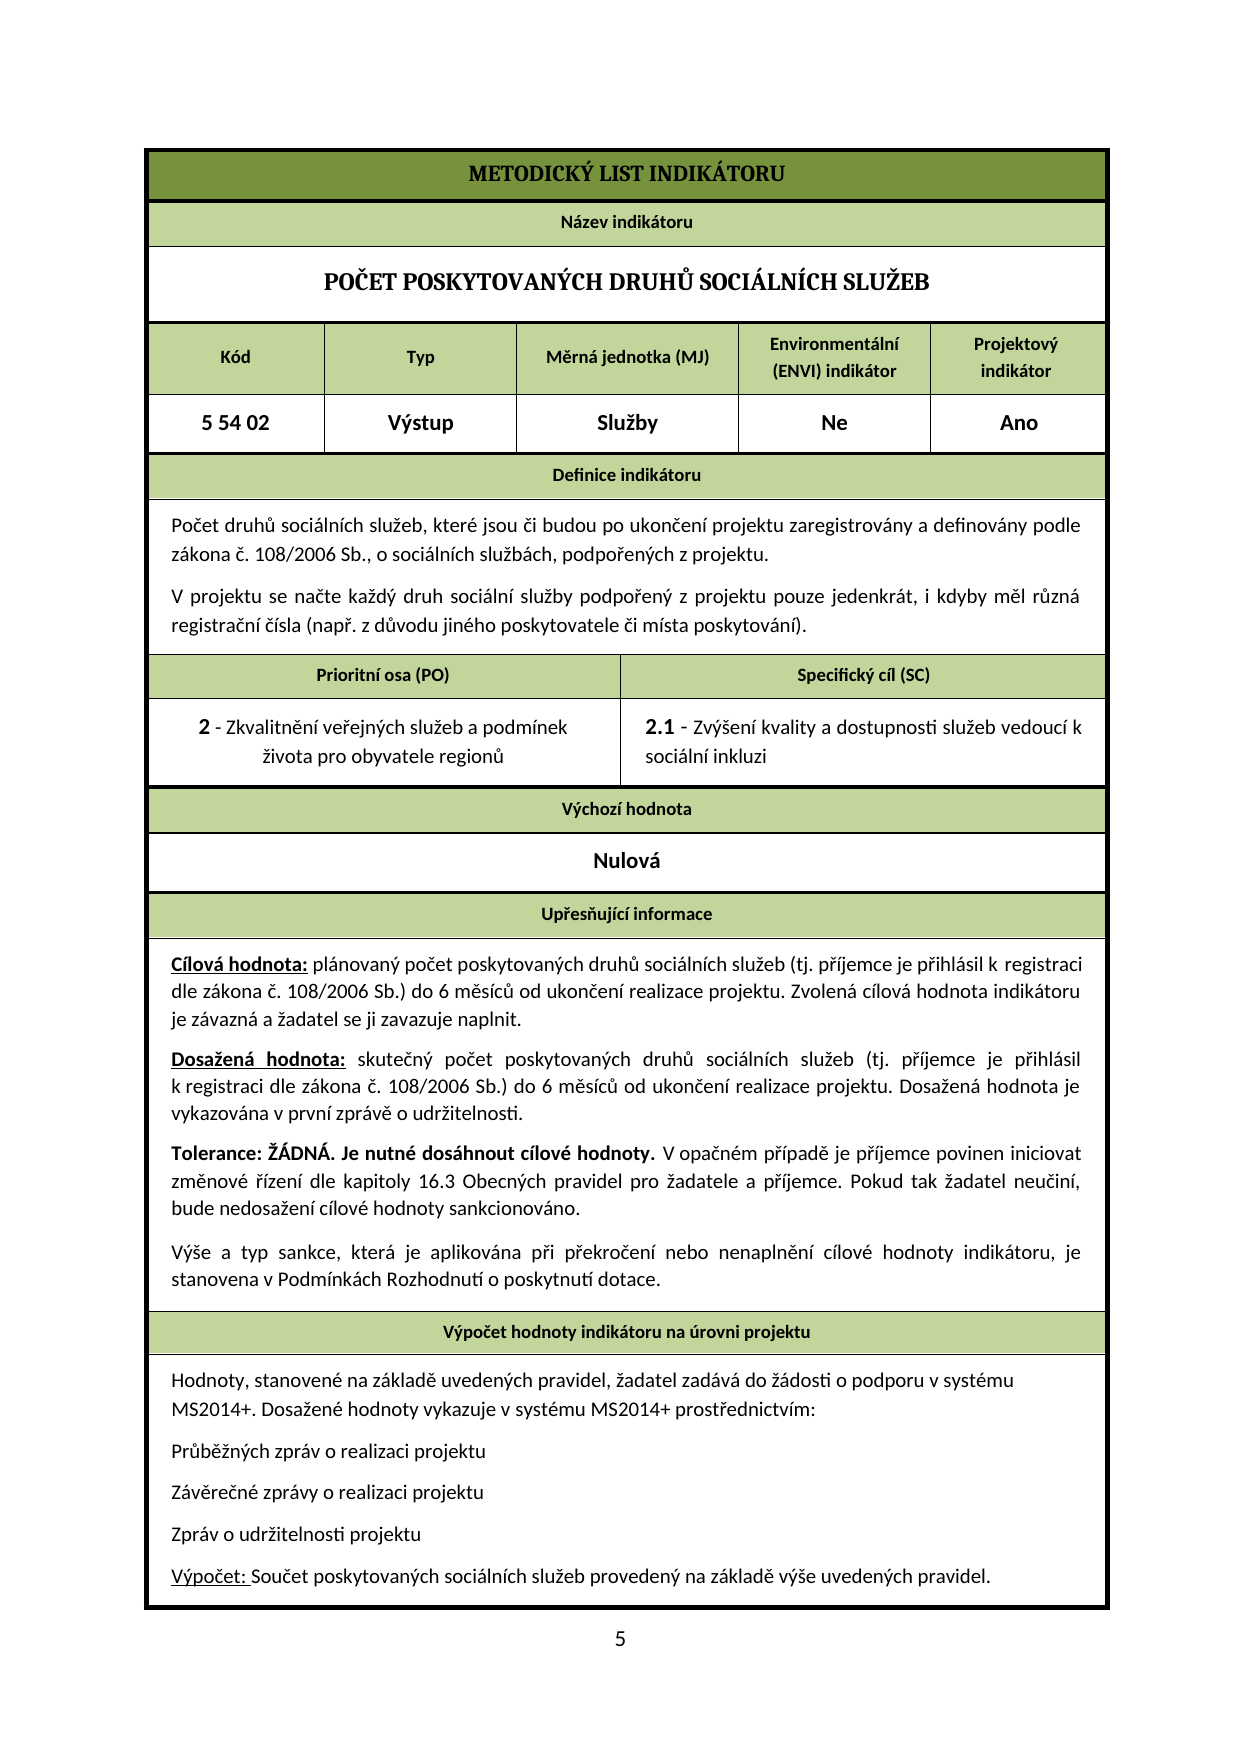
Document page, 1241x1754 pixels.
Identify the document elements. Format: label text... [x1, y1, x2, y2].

table_cell 2 - Zkvalitnění veřejných služeb a podmínek života pro obyvatele regionů [149, 699, 620, 785]
table_cell Název indikátoru [149, 203, 1105, 246]
table_cell Měrná jednotka (MJ) [517, 324, 738, 394]
table_cell Definice indikátoru [149, 455, 1105, 498]
table_header METODICKÝ LIST INDIKÁTORU [149, 152, 1105, 199]
table_cell Prioritní osa (PO) [149, 655, 620, 698]
table_cell Výchozí hodnota [149, 789, 1105, 832]
table_cell Ano [931, 395, 1105, 452]
table_cell Specifický cíl (SC) [621, 655, 1105, 698]
table_cell Typ [325, 324, 516, 394]
table_cell Výpočet hodnoty indikátoru na úrovni projektu [149, 1312, 1105, 1353]
table_cell Počet druhů sociálních služeb, které jsou či budou po ukončení projektu zaregistrovány a definovány podle zákona č. 108/2006 Sb., o sociálních službách, podpořených z projektu. V projektu se načte každý druh sociální služby podpořený z projektu pouze jedenkrát, i kdyby měl různá registrační čísla (např. z důvodu jiného poskytovatele či místa poskytování). [149, 500, 1105, 654]
table_cell Projektový indikátor [931, 324, 1105, 394]
table_cell 2.1 - Zvýšení kvality a dostupnosti služeb vedoucí k sociální inkluzi [621, 699, 1105, 785]
table_cell Ne [739, 395, 930, 452]
table_cell Služby [517, 395, 738, 452]
table_cell 5 54 02 [149, 395, 324, 452]
table_cell Výstup [325, 395, 516, 452]
table_cell Nulová [149, 834, 1105, 891]
table_cell Počet poskytovaných druhů sociálních služeb [149, 247, 1105, 321]
table_cell Hodnoty, stanovené na základě uvedených pravidel, žadatel zadává do žádosti o podporu v systému MS2014+. Dosažené hodnoty vykazuje v systému MS2014+ prostřednictvím: Průběžných zpráv o realizaci projektu Závěrečné zprávy o realizaci projektu Zpráv o udržitelnosti projektu Výpočet: Součet poskytovaných sociálních služeb provedený na základě výše uvedených pravidel. [149, 1355, 1105, 1605]
table_cell Upřesňující informace [149, 894, 1105, 937]
table_cell Kód [149, 324, 324, 394]
table_cell Environmentální (ENVI) indikátor [739, 324, 930, 394]
table_cell Cílová hodnota: plánovaný počet poskytovaných druhů sociálních služeb (tj. příjemce je přihlásil k registraci dle zákona č. 108/2006 Sb.) do 6 měsíců od ukončení realizace projektu. Zvolená cílová hodnota indikátoru je závazná a žadatel se ji zavazuje naplnit. Dosažená hodnota: skutečný počet poskytovaných druhů sociálních služeb (tj. příjemce je přihlásil k registraci dle zákona č. 108/2006 Sb.) do 6 měsíců od ukončení realizace projektu. Dosažená hodnota je vykazována v první zprávě o udržitelnosti. Tolerance: ŽÁDNÁ. Je nutné dosáhnout cílové hodnoty. V opačném případě je příjemce povinen iniciovat změnové řízení dle kapitoly 16.3 Obecných pravidel pro žadatele a příjemce. Pokud tak žadatel neučiní, bude nedosažení cílové hodnoty sankcionováno. Výše a typ sankce, která je aplikována při překročení nebo nenaplnění cílové hodnoty indikátoru, je stanovena v Podmínkách Rozhodnutí o poskytnutí dotace. [149, 939, 1105, 1311]
